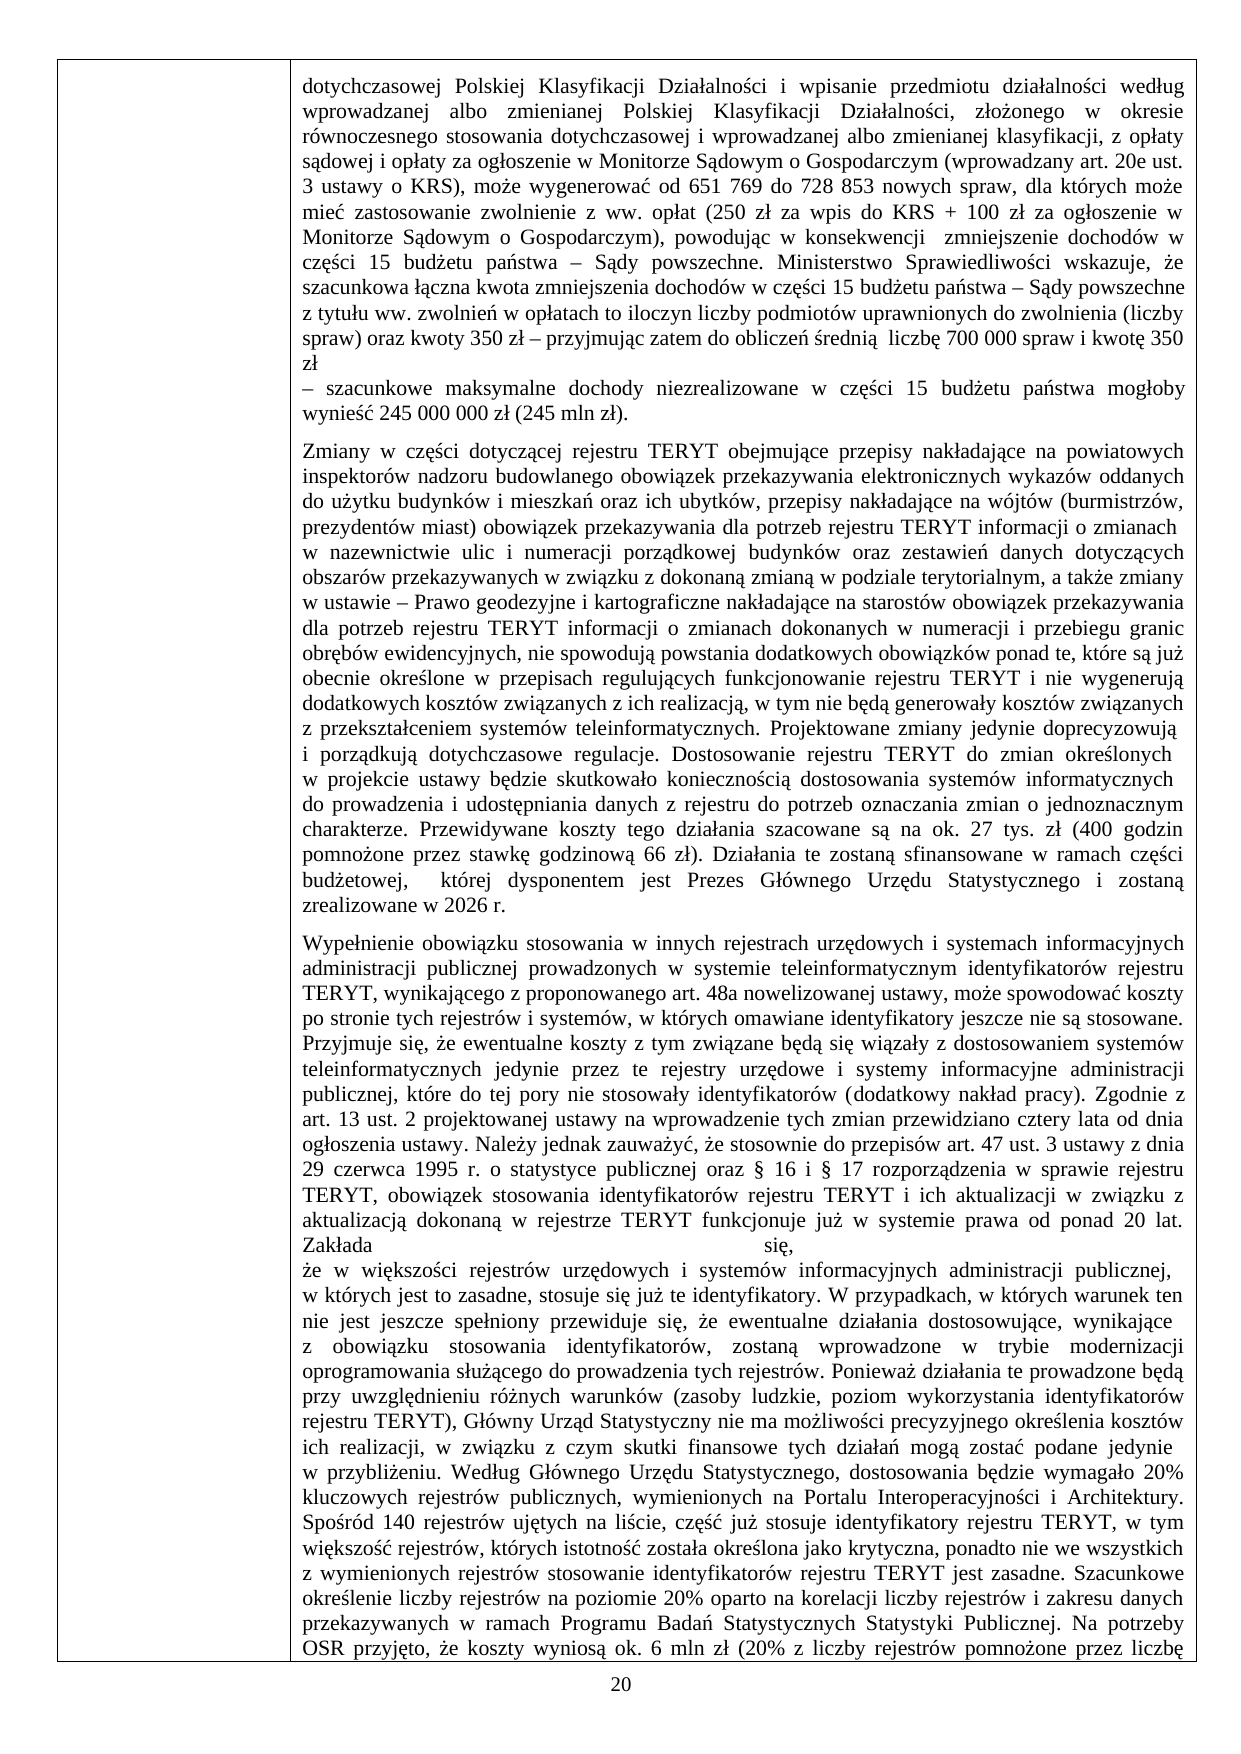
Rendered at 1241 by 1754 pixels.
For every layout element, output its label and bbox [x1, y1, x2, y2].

table_cell [291, 60, 1196, 1661]
table_cell [58, 60, 290, 1661]
